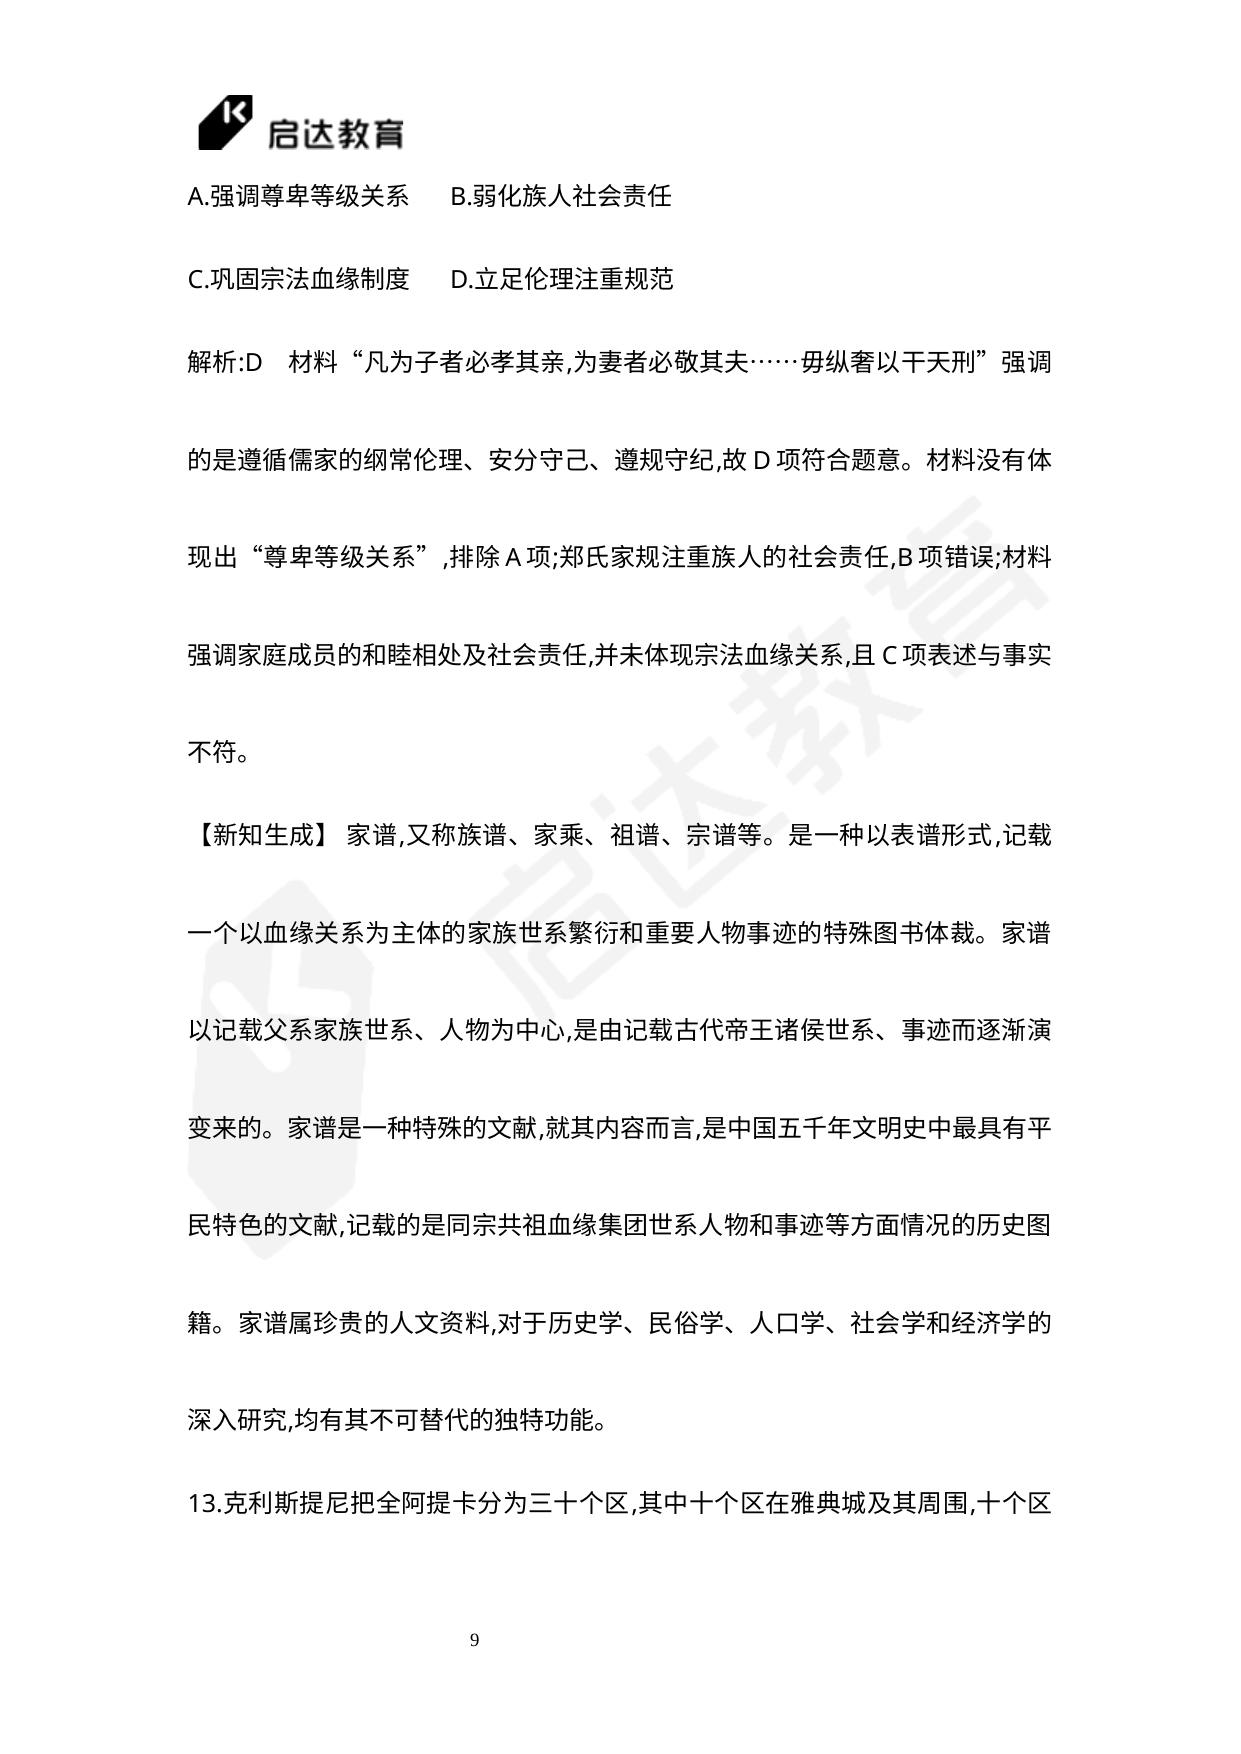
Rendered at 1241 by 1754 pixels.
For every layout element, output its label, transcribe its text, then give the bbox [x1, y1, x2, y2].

text 【新知生成】 家谱,又称族谱、家乘、祖谱、宗谱等。是一种以表谱形式,记载一个以血缘关系为主体的家族世系繁衍和重要人物事迹的特殊图书体裁。家谱以记载父系家族世系、人物为中心,是由记载古代帝王诸侯世系、事迹而逐渐演变来的。家谱是一种特殊的文献,就其内容而言,是中国五千年文明史中最具有平民特色的文献,记载的是同宗共祖血缘集团世系人物和事迹等方面情况的历史图籍。家谱属珍贵的人文资料,对于历史学、民俗学、人口学、社会学和经济学的深入研究,均有其不可替代的独特功能。 [187, 801, 1053, 1451]
text A.强调尊卑等级关系 B.弱化族人社会责任 [187, 162, 1053, 227]
text 解析:D 材料“凡为子者必孝其亲,为妻者必敬其夫……毋纵奢以干天刑”强调的是遵循儒家的纲常伦理、安分守己、遵规守纪,故D项符合题意。材料没有体现出“尊卑等级关系”,排除A项;郑氏家规注重族人的社会责任,B项错误;材料强调家庭成员的和睦相处及社会责任,并未体现宗法血缘关系,且C项表述与事实不符。 [187, 328, 1053, 783]
picture [198, 95, 404, 150]
text C.巩固宗法血缘制度 D.立足伦理注重规范 [187, 245, 1053, 310]
